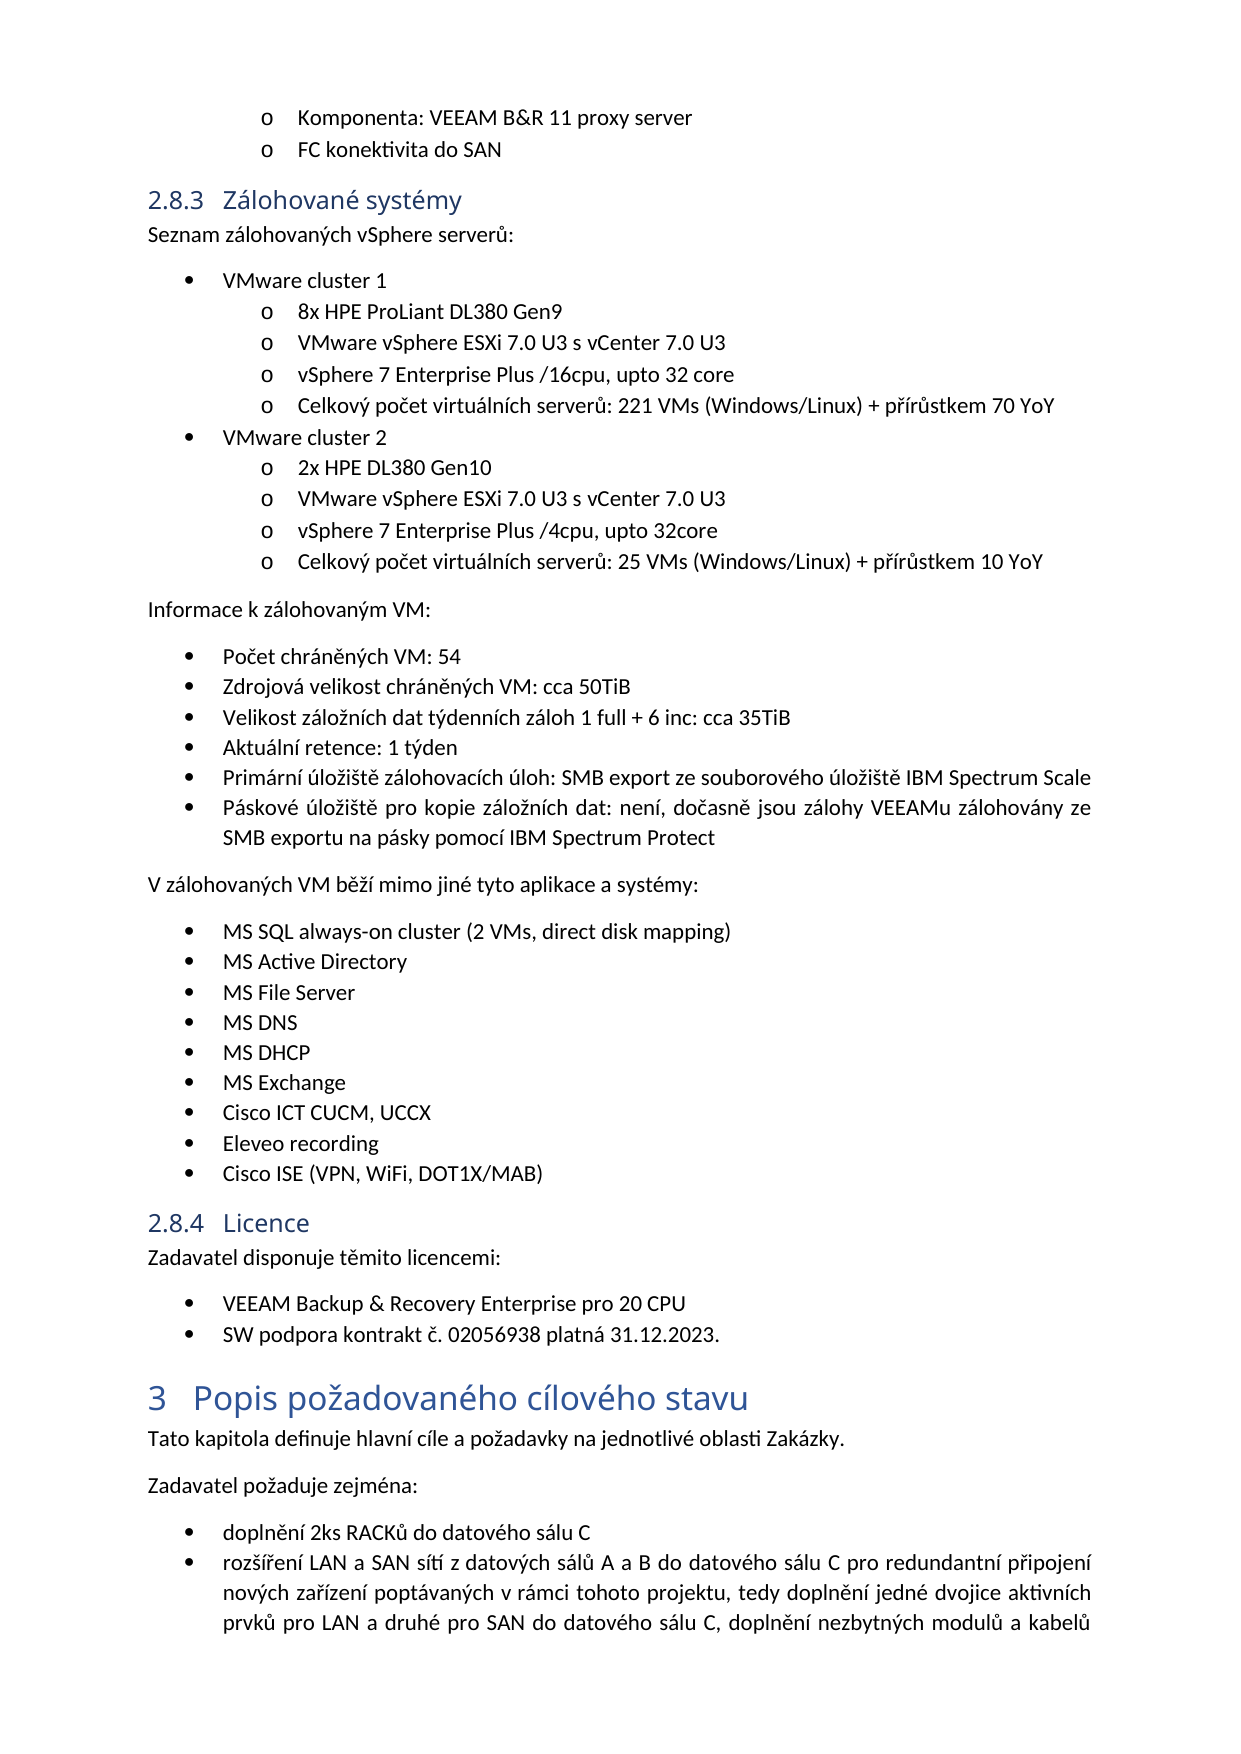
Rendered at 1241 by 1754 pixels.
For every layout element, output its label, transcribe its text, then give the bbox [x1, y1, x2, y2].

list Zdrojová velikost chráněných VM: cca 50TiB [185, 672, 1093, 701]
list MS SQL always-on cluster (2 VMs, direct disk mapping) [185, 917, 1093, 945]
list VMware cluster 2 [185, 423, 1093, 451]
list Počet chráněných VM: 54 [185, 642, 1093, 670]
list Cisco ISE (VPN, WiFi, DOT1X/MAB) [185, 1159, 1093, 1187]
list VMware vSphere ESXi 7.0 U3 s vCenter 7.0 U3 [260, 328, 1093, 357]
list Eleveo recording [185, 1129, 1093, 1157]
text Informace k zálohovaným VM: [148, 595, 1093, 623]
list 8x HPE ProLiant DL380 Gen9 [260, 297, 1093, 326]
text Zadavatel požaduje zejména: [148, 1471, 1093, 1499]
list FC konektivita do SAN [260, 135, 1093, 164]
list doplnění 2ks RACKů do datového sálu C [185, 1518, 1093, 1546]
list vSphere 7 Enterprise Plus /4cpu, upto 32core [260, 516, 1093, 545]
list MS File Server [185, 978, 1093, 1006]
list 2x HPE DL380 Gen10 [260, 453, 1093, 482]
text Seznam zálohovaných vSphere serverů: [148, 220, 1093, 248]
list MS DNS [185, 1008, 1093, 1036]
list Primární úložiště zálohovacích úloh: SMB export ze souborového úložiště IBM Spectrum Scale [185, 763, 1093, 791]
list SW podpora kontrakt č. 02056938 platná 31.12.2023. [185, 1320, 1093, 1348]
list VMware vSphere ESXi 7.0 U3 s vCenter 7.0 U3 [260, 484, 1093, 513]
list Celkový počet virtuálních serverů: 221 VMs (Windows/Linux) + přírůstkem 70 YoY [260, 391, 1093, 420]
subtitle Licence [148, 1206, 1093, 1240]
list Komponenta: VEEAM B&R 11 proxy server [260, 103, 1093, 133]
subtitle Zálohované systémy [148, 183, 1093, 217]
list Páskové úložiště pro kopie záložních dat: není, dočasně jsou zálohy VEEAMu zálohovány ze SMB exportu na pásky pomocí IBM Spectrum Protect [185, 793, 1093, 852]
list Velikost záložních dat týdenních záloh 1 full + 6 inc: cca 35TiB [185, 703, 1093, 731]
list Celkový počet virtuálních serverů: 25 VMs (Windows/Linux) + přírůstkem 10 YoY [260, 547, 1093, 576]
text Zadavatel disponuje těmito licencemi: [148, 1243, 1093, 1271]
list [185, 1548, 1093, 1636]
text Tato kapitola definuje hlavní cíle a požadavky na jednotlivé oblasti Zakázky. [148, 1424, 1093, 1452]
list MS DHCP [185, 1038, 1093, 1066]
list VEEAM Backup & Recovery Enterprise pro 20 CPU [185, 1289, 1093, 1317]
subtitle Popis požadovaného cílového stavu [148, 1375, 1093, 1420]
list MS Active Directory [185, 947, 1093, 976]
list VMware cluster 1 [185, 267, 1093, 295]
list Cisco ICT CUCM, UCCX [185, 1098, 1093, 1127]
text V zálohovaných VM běží mimo jiné tyto aplikace a systémy: [148, 870, 1093, 898]
list MS Exchange [185, 1068, 1093, 1096]
list vSphere 7 Enterprise Plus /16cpu, upto 32 core [260, 360, 1093, 389]
list Aktuální retence: 1 týden [185, 733, 1093, 761]
